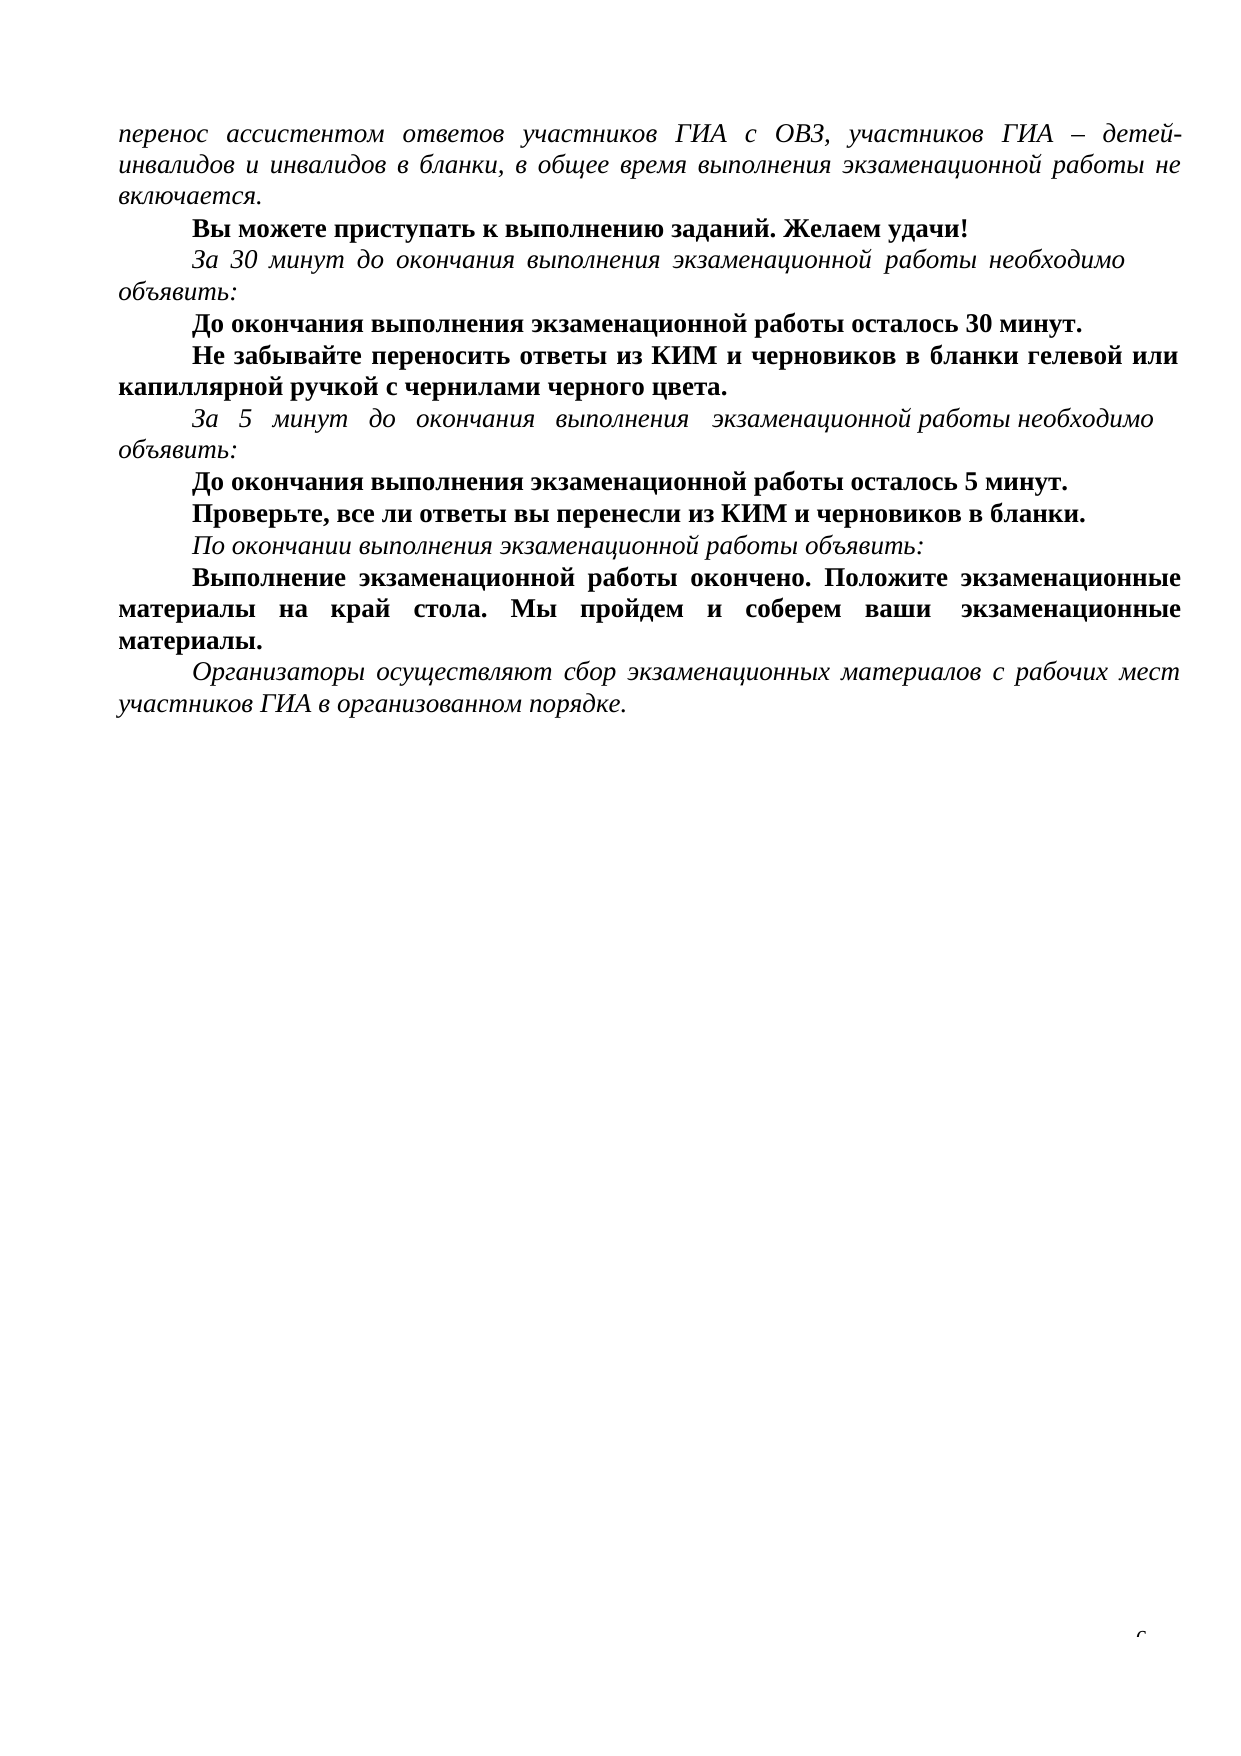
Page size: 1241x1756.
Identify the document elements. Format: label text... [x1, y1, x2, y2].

subtitle Вы можете приступать к выполнению заданий. Желаем удачи! [192, 212, 1223, 243]
text За 30 минут до окончания выполнения экзаменационной работы необходимо объявить: [118, 244, 1184, 306]
text За 5 минут до окончания выполнения экзаменационной работы необходимо объявить: [118, 402, 1166, 465]
subtitle Выполнение экзаменационной работы окончено. Положите экзаменационные материалы на край стола. Мы пройдем и соберем ваши экзаменационные материалы. [118, 561, 1182, 655]
text До окончания выполнения экзаменационной работы осталось 5 минут. Проверьте, все ли ответы вы перенесли из КИМ и черновиков в бланки. По окончании выполнения экзаменационной работы объявить: [192, 466, 1089, 561]
text Не забывайте переносить ответы из КИМ и черновиков в бланки гелевой или капиллярной ручкой с чернилами черного цвета. [118, 339, 1184, 401]
text перенос ассистентом ответов участников ГИА с ОВЗ, участников ГИА – детей- инвалидов и инвалидов в бланки, в общее время выполнения экзаменационной работы не включается. [118, 117, 1182, 211]
subtitle До окончания выполнения экзаменационной работы осталось 30 минут. [192, 307, 1223, 338]
text Организаторы осуществляют сбор экзаменационных материалов с рабочих мест участников ГИА в организованном порядке. [118, 656, 1181, 718]
